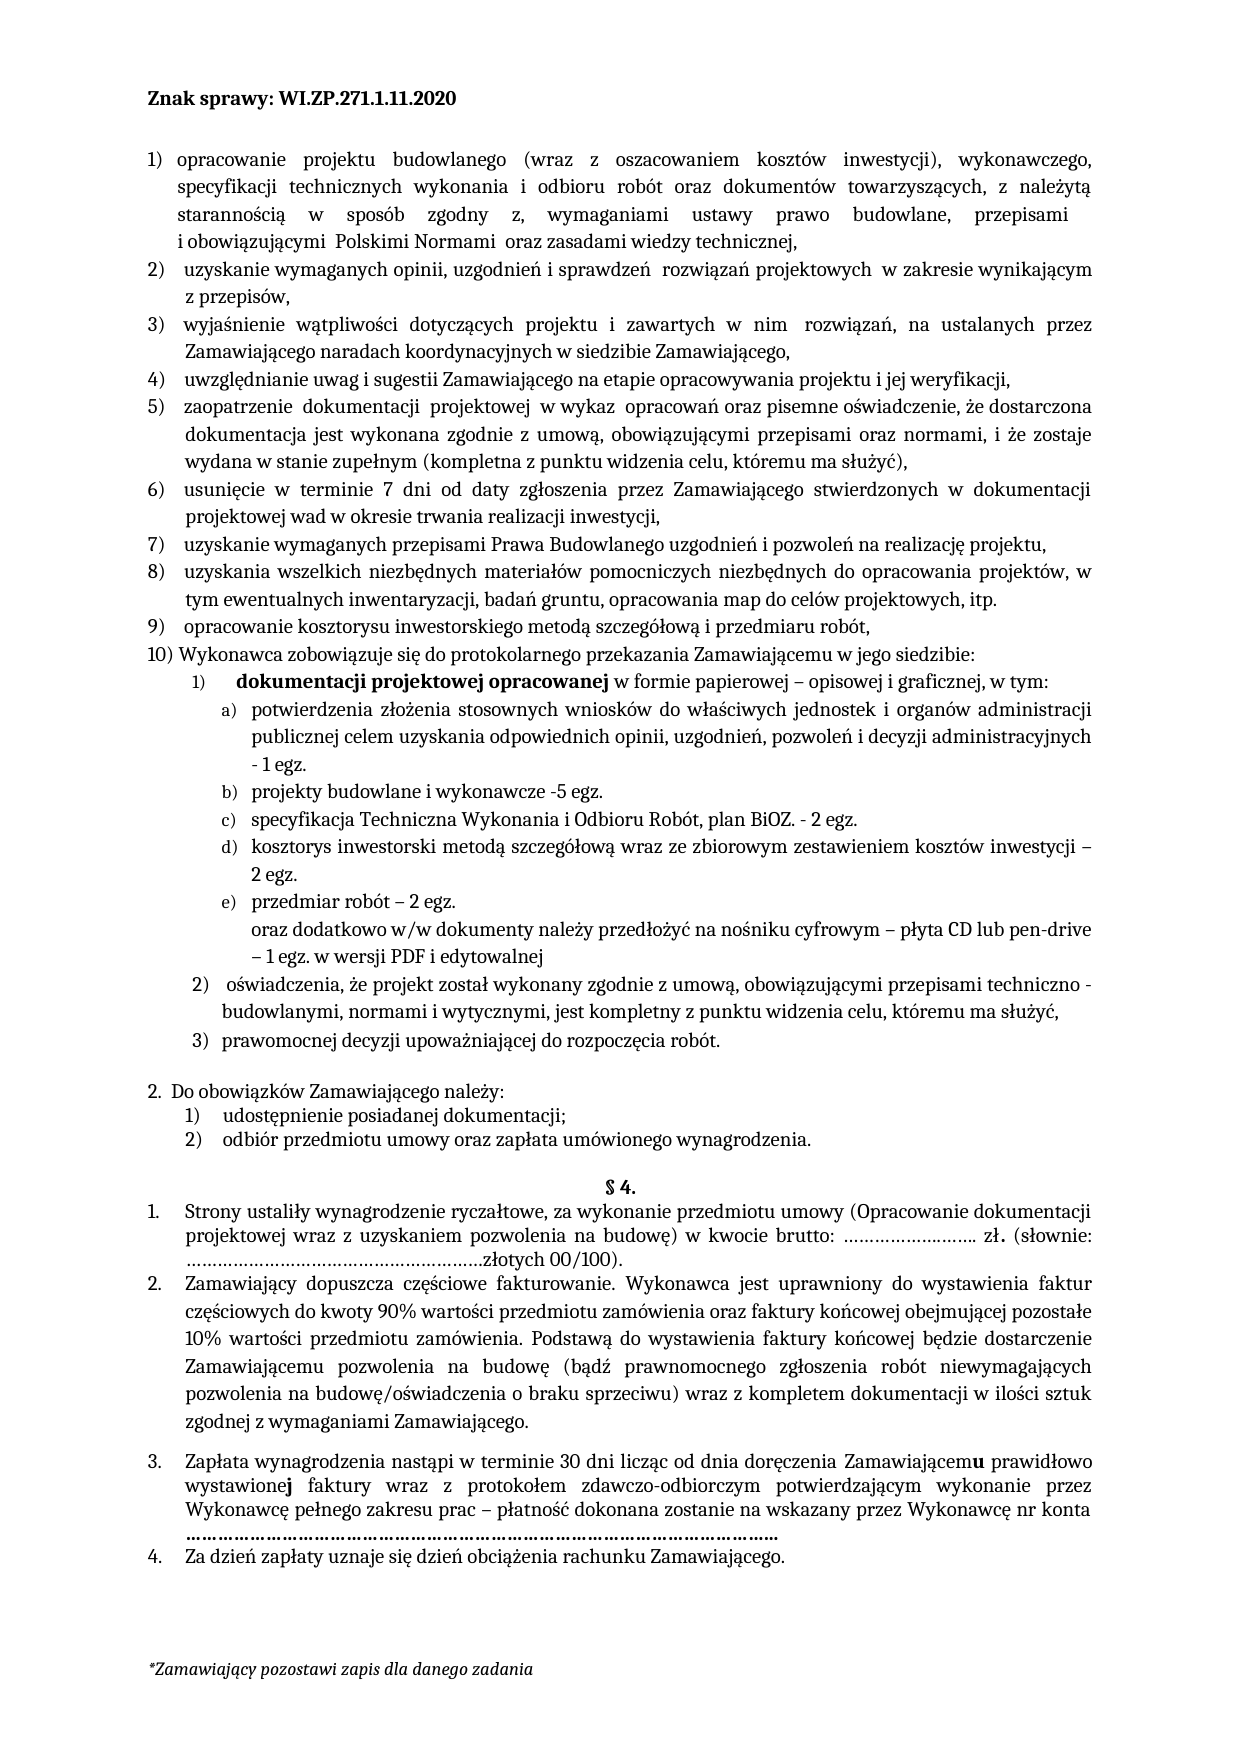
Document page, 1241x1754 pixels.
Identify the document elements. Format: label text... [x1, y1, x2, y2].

list potwierdzenia złożenia stosownych wniosków do właściwych jednostek i organów administracji publicznej celem uzyskania odpowiednich opinii, uzgodnień, pozwoleń i decyzji administracyjnych - 1 egz. [221, 698, 1093, 777]
list projekty budowlane i wykonawcze -5 egz. [221, 780, 1093, 804]
text 8) uzyskania wszelkich niezbędnych materiałów pomocniczych niezbędnych do opracowania projektów, w tym ewentualnych inwentaryzacji, badań gruntu, opracowania map do celów projektowych, itp. [148, 560, 1093, 612]
text 3) prawomocnej decyzji upoważniającej do rozpoczęcia robót. [192, 1029, 1093, 1053]
text 6) usunięcie w terminie 7 dni od daty zgłoszenia przez Zamawiającego stwierdzonych w dokumentacji projektowej wad w okresie trwania realizacji inwestycji, [148, 478, 1093, 529]
text oraz dodatkowo w/w dokumenty należy przedłożyć na nośniku cyfrowym – płyta CD lub pen-drive – 1 egz. w wersji PDF i edytowalnej [251, 918, 1093, 969]
list Zamawiający dopuszcza częściowe fakturowanie. Wykonawca jest uprawniony do wystawienia faktur częściowych do kwoty 90% wartości przedmiotu zamówienia oraz faktury końcowej obejmującej pozostałe 10% wartości przedmiotu zamówienia. Podstawą do wystawienia faktury końcowej będzie dostarczenie Zamawiającemu pozwolenia na budowę (bądź prawnomocnego zgłoszenia robót niewymagających pozwolenia na budowę/oświadczenia o braku sprzeciwu) wraz z kompletem dokumentacji w ilości sztuk zgodnej z wymaganiami Zamawiającego. [148, 1272, 1093, 1433]
list dokumentacji projektowej opracowanej w formie papierowej – opisowej i graficznej, w tym: [192, 670, 1093, 694]
text 2) uzyskanie wymaganych opinii, uzgodnień i sprawdzeń rozwiązań projektowych w zakresie wynikającym z przepisów, [148, 258, 1093, 309]
text 5) zaopatrzenie dokumentacji projektowej w wykaz opracowań oraz pisemne oświadczenie, że dostarczona dokumentacja jest wykonana zgodnie z umową, obowiązującymi przepisami oraz normami, i że zostaje wydana w stanie zupełnym (kompletna z punktu widzenia celu, któremu ma służyć), [148, 395, 1093, 474]
list kosztorys inwestorski metodą szczegółową wraz ze zbiorowym zestawieniem kosztów inwestycji – 2 egz. [221, 835, 1093, 887]
list Za dzień zapłaty uznaje się dzień obciążenia rachunku Zamawiającego. [148, 1545, 1093, 1569]
list Strony ustaliły wynagrodzenie ryczałtowe, za wykonanie przedmiotu umowy (Opracowanie dokumentacji projektowej wraz z uzyskaniem pozwolenia na budowę) w kwocie brutto: ……………….……. zł. (słownie: …………………………………………………złotych 00/100). [148, 1200, 1093, 1272]
list specyfikacja Techniczna Wykonania i Odbioru Robót, plan BiOZ. - 2 egz. [221, 808, 1093, 832]
text 2. Do obowiązków Zamawiającego należy: [148, 1080, 1093, 1104]
text 1) opracowanie projektu budowlanego (wraz z oszacowaniem kosztów inwestycji), wykonawczego, specyfikacji technicznych wykonania i odbioru robót oraz dokumentów towarzyszących, z należytą starannością w sposób zgodny z, wymaganiami ustawy prawo budowlane, przepisami i obowiązującymi Polskimi Normami oraz zasadami wiedzy technicznej, [148, 148, 1093, 254]
text 7) uzyskanie wymaganych przepisami Prawa Budowlanego uzgodnień i pozwoleń na realizację projektu, [148, 533, 1093, 557]
list przedmiar robót – 2 egz. [221, 890, 1093, 914]
text 2) oświadczenia, że projekt został wykonany zgodnie z umową, obowiązującymi przepisami techniczno - budowlanymi, normami i wytycznymi, jest kompletny z punktu widzenia celu, któremu ma służyć, [192, 973, 1093, 1024]
text § 4. [148, 1176, 1093, 1200]
list Zapłata wynagrodzenia nastąpi w terminie 30 dni licząc od dnia doręczenia Zamawiającemu prawidłowo wystawionej faktury wraz z protokołem zdawczo-odbiorczym potwierdzającym wykonanie przez Wykonawcę pełnego zakresu prac – płatność dokonana zostanie na wskazany przez Wykonawcę nr konta ………………………………………………………………………………………………... [148, 1449, 1093, 1545]
text 10) Wykonawca zobowiązuje się do protokolarnego przekazania Zamawiającemu w jego siedzibie: [148, 643, 1093, 667]
list odbiór przedmiotu umowy oraz zapłata umówionego wynagrodzenia. [185, 1128, 1093, 1152]
list udostępnienie posiadanej dokumentacji; [185, 1104, 1093, 1128]
text 4) uwzględnianie uwag i sugestii Zamawiającego na etapie opracowywania projektu i jej weryfikacji, [148, 368, 1093, 392]
text 9) opracowanie kosztorysu inwestorskiego metodą szczegółową i przedmiaru robót, [148, 615, 1093, 639]
text 3) wyjaśnienie wątpliwości dotyczących projektu i zawartych w nim rozwiązań, na ustalanych przez Zamawiającego naradach koordynacyjnych w siedzibie Zamawiającego, [148, 313, 1093, 364]
